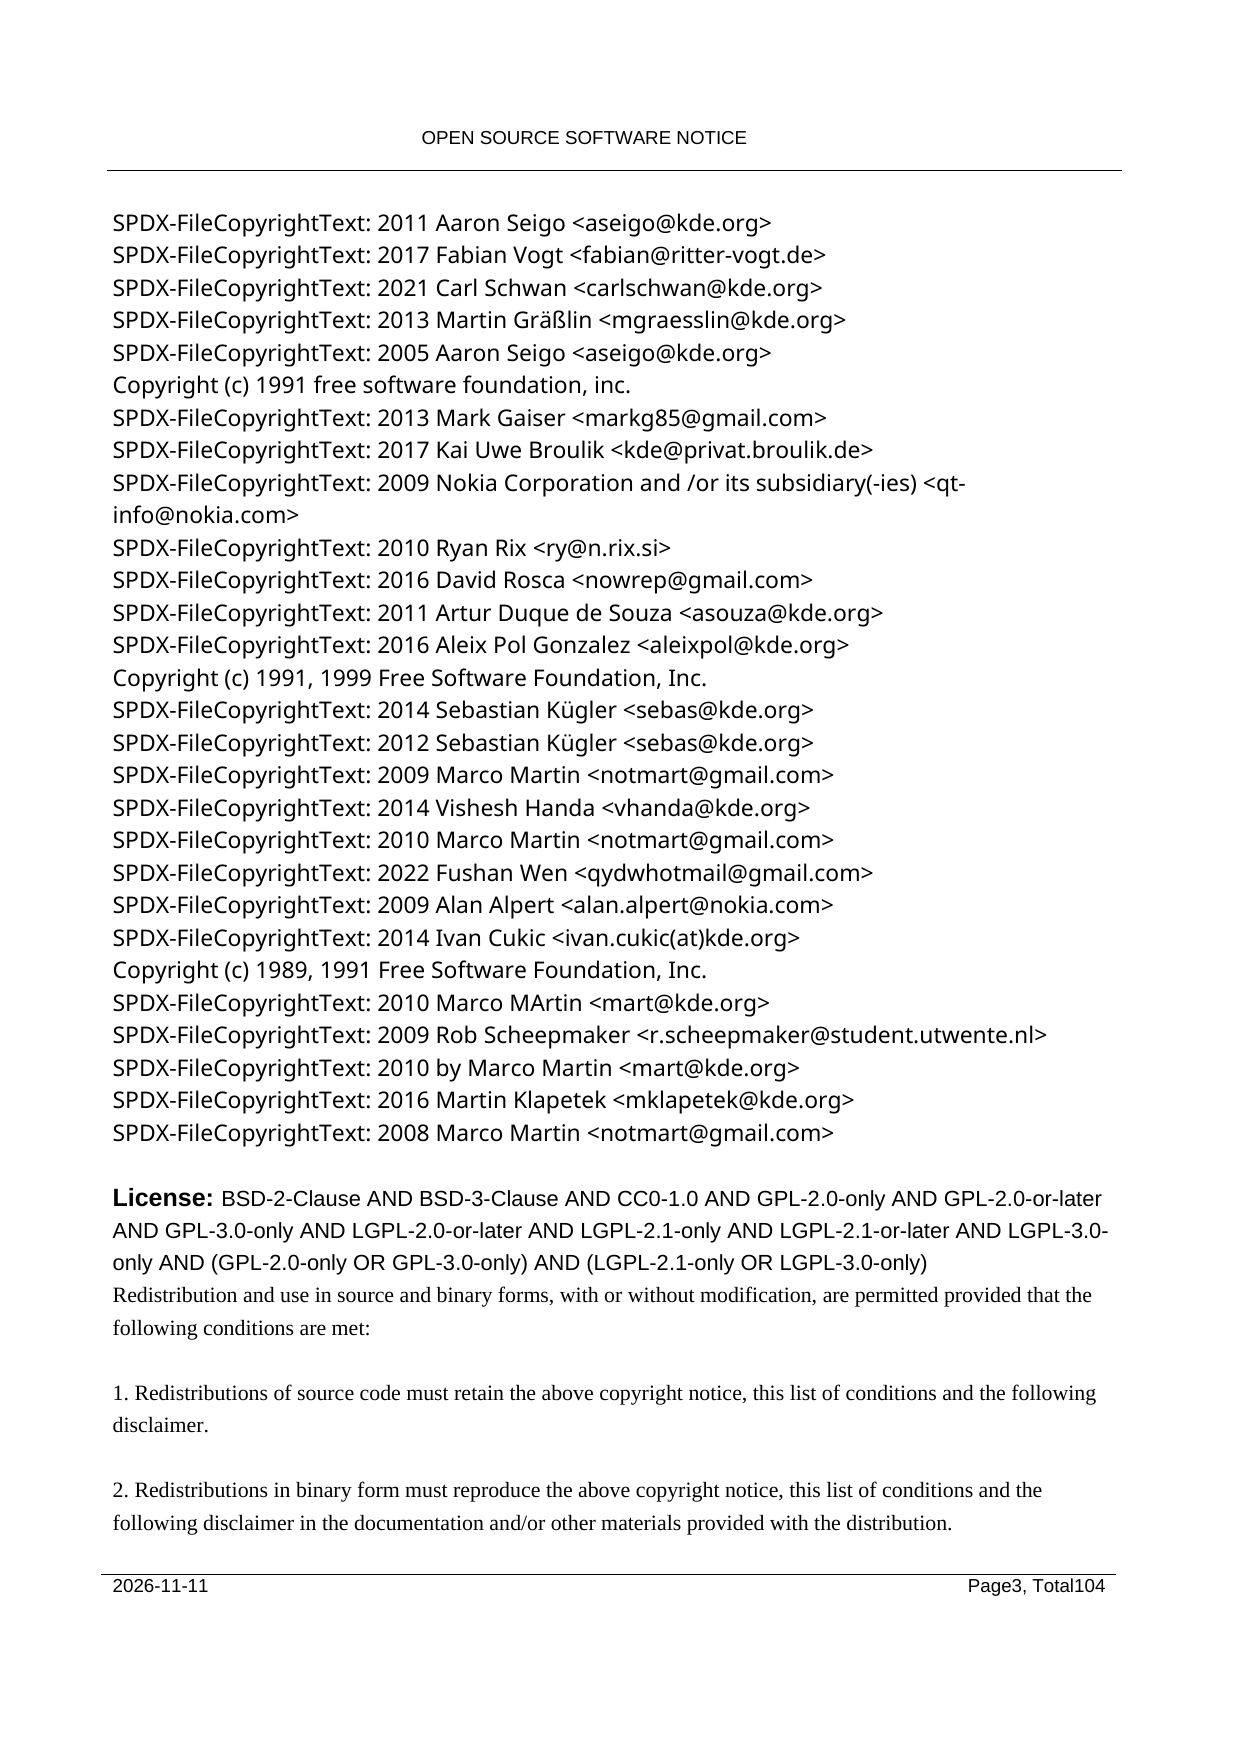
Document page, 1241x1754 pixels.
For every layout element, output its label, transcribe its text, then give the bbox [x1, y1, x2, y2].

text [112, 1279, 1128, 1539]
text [112, 206, 1128, 1181]
text License: BSD-2-Clause AND BSD-3-Clause AND CC0-1.0 AND GPL-2.0-only AND GPL-2.0-or-later AND GPL-3.0-only AND LGPL-2.0-or-later AND LGPL-2.1-only AND LGPL-2.1-or-later AND LGPL-3.0-only AND (GPL-2.0-only OR GPL-3.0-only) AND (LGPL-2.1-only OR LGPL-3.0-only) [112, 1181, 1128, 1279]
